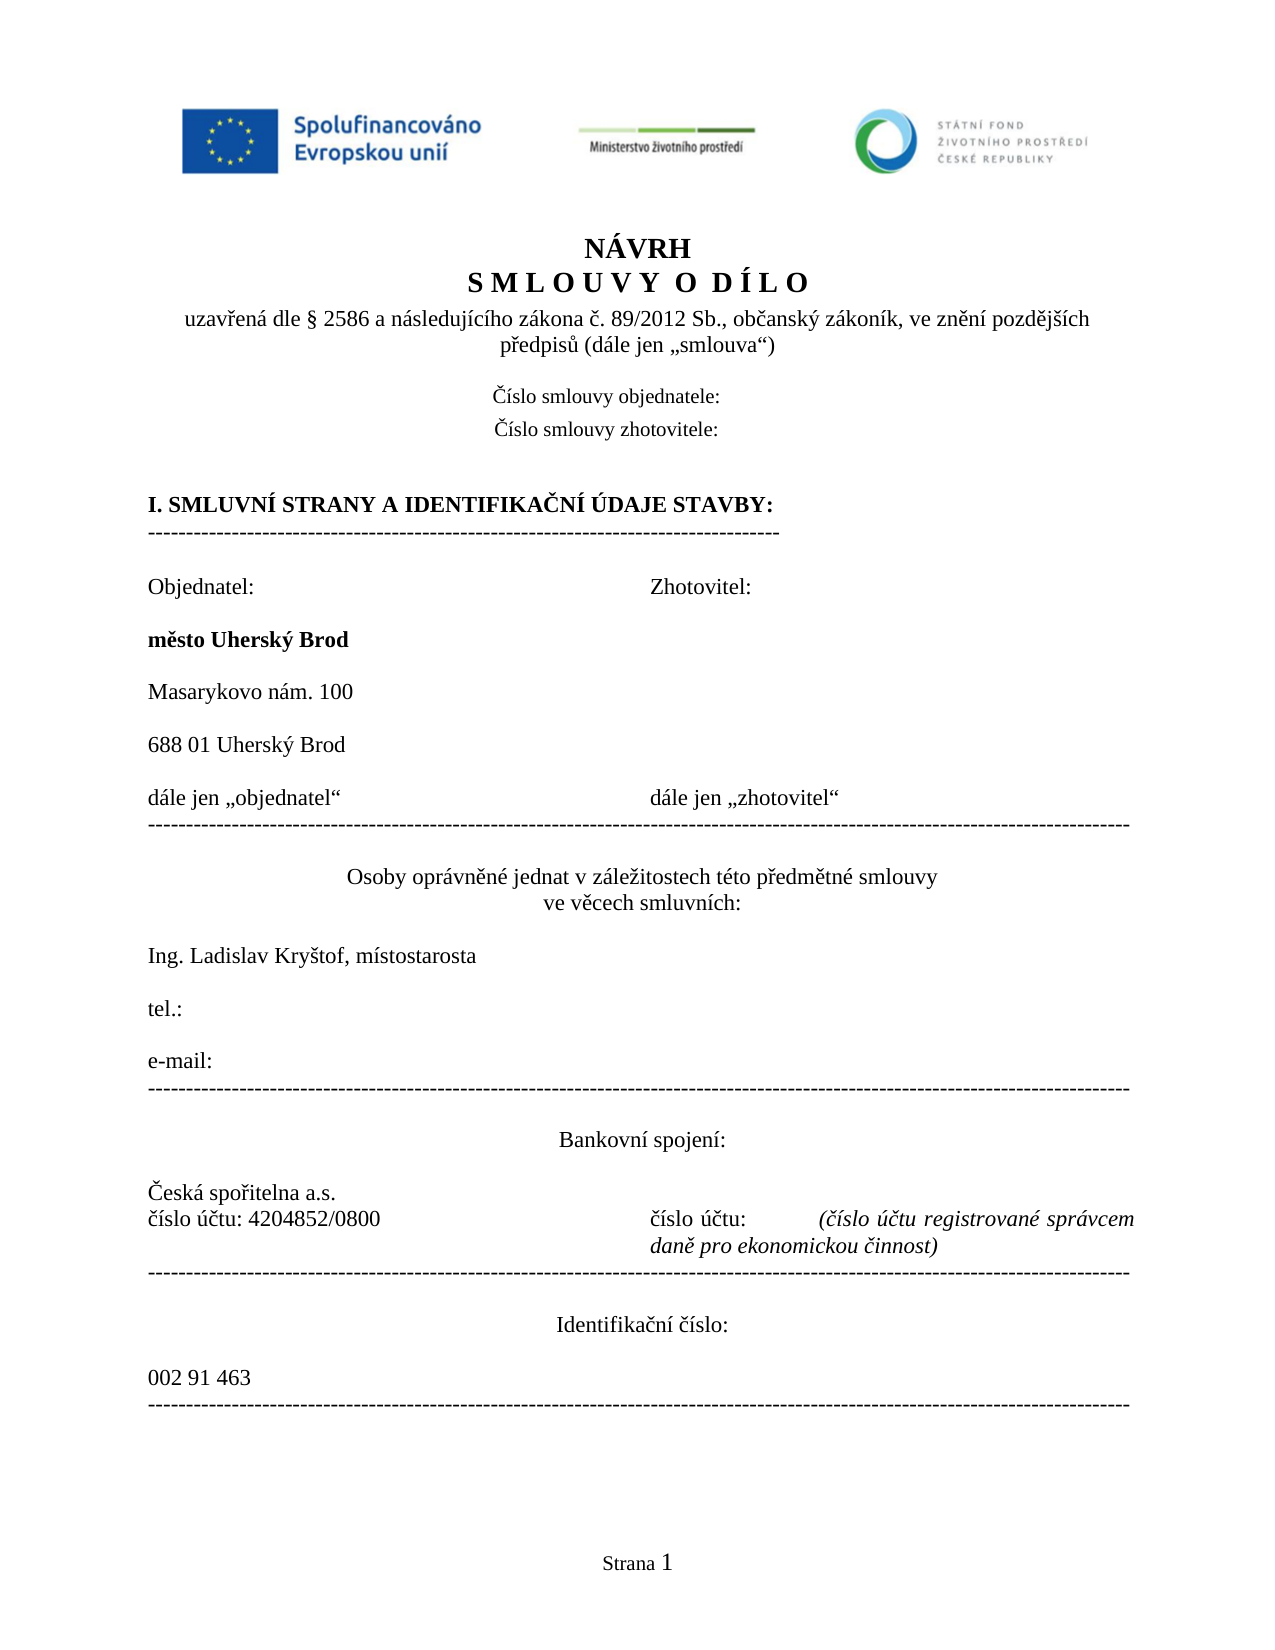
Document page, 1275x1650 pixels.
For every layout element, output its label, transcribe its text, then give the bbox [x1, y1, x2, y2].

text I. SMLUVNÍ STRANY A Identifikační údaje stavby: [148, 492, 1137, 518]
text Osoby oprávněné jednat v záležitostech této předmětné smlouvy [148, 863, 1137, 889]
subtitle S M L O U V Y O D Í L O [148, 265, 1127, 299]
text tel.: [148, 995, 1137, 1021]
text Ing. Ladislav Kryštof, místostarosta [148, 942, 1137, 968]
text Číslo smlouvy zhotovitele: [148, 415, 1127, 442]
text --------------------------------------------------------------------------------------------------------------------------------- [148, 810, 1137, 837]
text Bankovní spojení: [148, 1100, 1137, 1153]
subtitle NÁVRH [148, 232, 1127, 265]
text číslo účtu: 4204852/0800 číslo účtu: (číslo účtu registrované správcem daně pro ekonomickou činnost) [148, 1206, 1137, 1258]
text e-mail: [148, 1047, 1137, 1074]
picture [165, 73, 1111, 203]
text Česká spořitelna a.s. [148, 1179, 1137, 1206]
text město Uherský Brod [148, 626, 1137, 652]
text Objednatel: Zhotovitel: [148, 573, 1137, 599]
text 688 01 Uherský Brod [148, 731, 1137, 757]
text ----------------------------------------------------------------------------------- [148, 518, 1137, 573]
text 002 91 463 [148, 1364, 1137, 1390]
text --------------------------------------------------------------------------------------------------------------------------------- [148, 1258, 1137, 1284]
text Masarykovo nám. 100 [148, 678, 1137, 705]
text Číslo smlouvy objednatele: [148, 383, 1127, 409]
text ve věcech smluvních: [148, 889, 1137, 916]
text Identifikační číslo: [148, 1311, 1137, 1337]
text uzavřená dle § 2586 a následujícího zákona č. 89/2012 Sb., občanský zákoník, ve znění pozdějších předpisů (dále jen „smlouva“) [148, 305, 1127, 358]
text --------------------------------------------------------------------------------------------------------------------------------- [148, 1390, 1137, 1416]
text --------------------------------------------------------------------------------------------------------------------------------- [148, 1074, 1137, 1100]
text dále jen „objednatel“ dále jen „zhotovitel“ [148, 784, 1137, 810]
